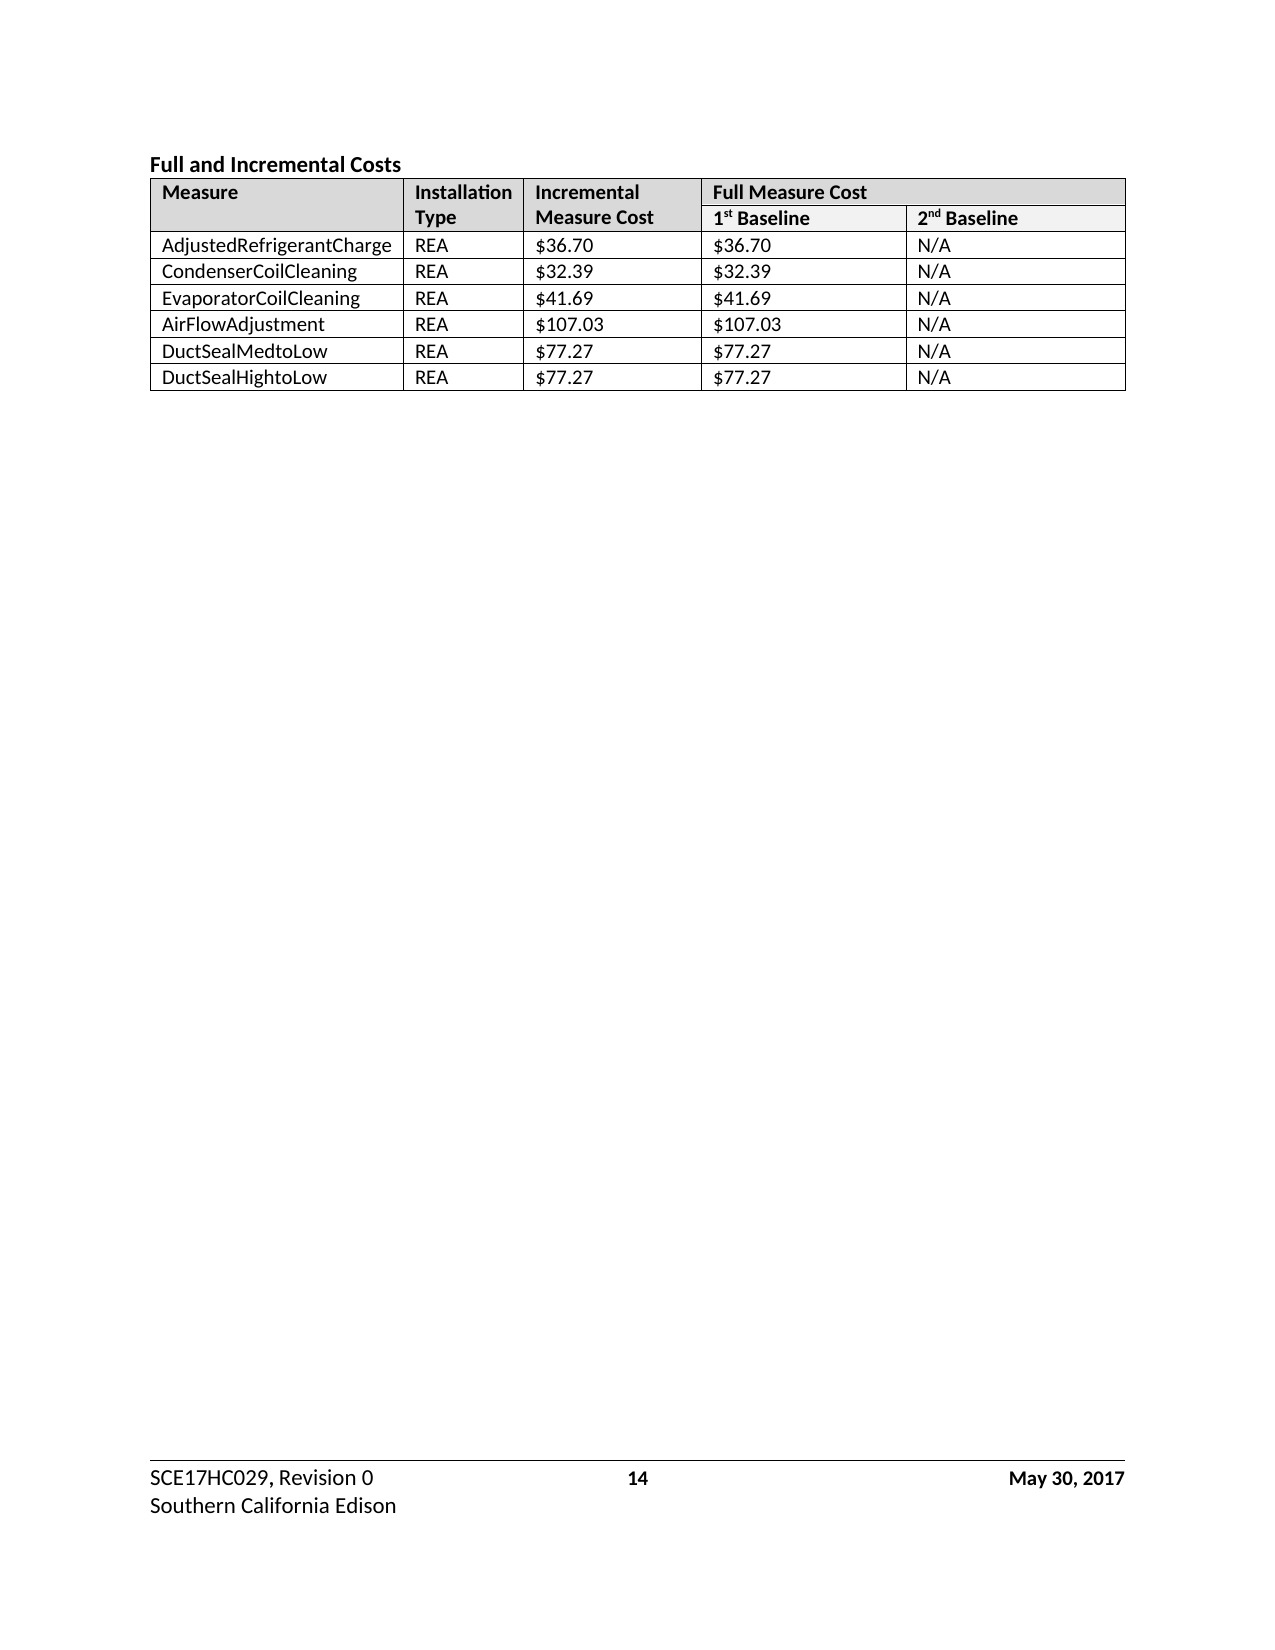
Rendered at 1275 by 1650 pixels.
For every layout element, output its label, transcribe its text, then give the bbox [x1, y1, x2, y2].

table_header Incremental Measure Cost [524, 179, 701, 231]
table_cell REA [404, 311, 523, 337]
table_cell REA [404, 259, 523, 284]
table_cell DuctSealHightoLow [151, 364, 403, 390]
table_cell $107.03 [524, 311, 701, 337]
table_cell N/A [907, 311, 1125, 337]
table_cell $36.70 [702, 232, 906, 257]
table_cell $41.69 [524, 285, 701, 310]
table_cell N/A [907, 259, 1125, 284]
table_cell AdjustedRefrigerantCharge [151, 232, 403, 257]
table_cell N/A [907, 232, 1125, 257]
table_cell $107.03 [702, 311, 906, 337]
table_cell 1st Baseline [702, 206, 906, 231]
table_cell REA [404, 285, 523, 310]
table_cell $77.27 [524, 338, 701, 363]
table_cell DuctSealMedtoLow [151, 338, 403, 363]
table_cell $32.39 [524, 259, 701, 284]
table_cell N/A [907, 338, 1125, 363]
table_cell $77.27 [702, 364, 906, 390]
table_cell REA [404, 338, 523, 363]
table_cell $41.69 [702, 285, 906, 310]
table_header Full Measure Cost [702, 179, 1125, 204]
table_cell REA [404, 232, 523, 257]
table_cell N/A [907, 364, 1125, 390]
table_cell EvaporatorCoilCleaning [151, 285, 403, 310]
table_header Installation Type [404, 179, 523, 231]
table_cell REA [404, 364, 523, 390]
table_header Measure [151, 179, 403, 231]
table_cell $77.27 [702, 338, 906, 363]
table_cell $77.27 [524, 364, 701, 390]
table_cell 2nd Baseline [907, 206, 1125, 231]
table_cell N/A [907, 285, 1125, 310]
text Full and Incremental Costs [150, 150, 1125, 178]
table_cell CondenserCoilCleaning [151, 259, 403, 284]
table_cell $32.39 [702, 259, 906, 284]
table_cell AirFlowAdjustment [151, 311, 403, 337]
table_cell $36.70 [524, 232, 701, 257]
